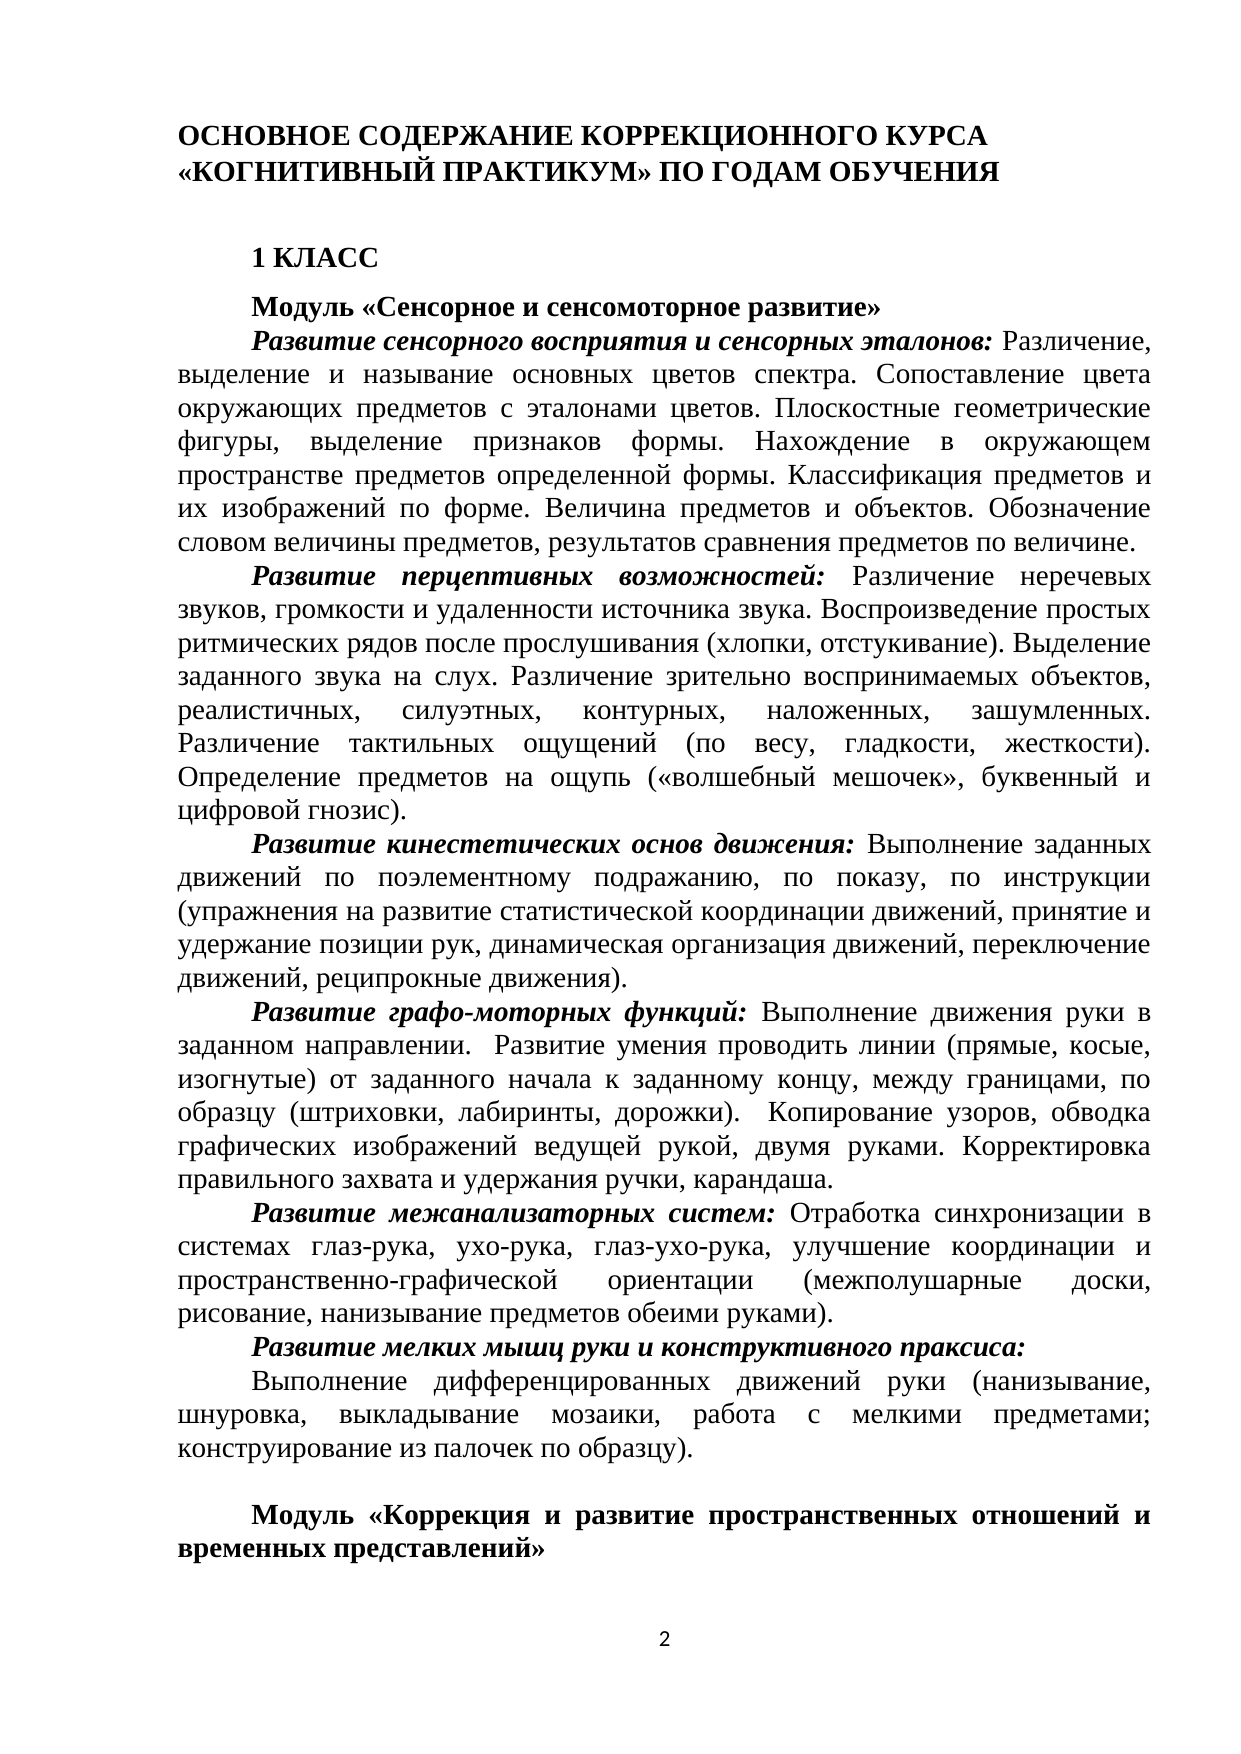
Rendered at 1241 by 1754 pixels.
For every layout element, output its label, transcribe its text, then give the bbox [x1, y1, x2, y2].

subtitle ОСНОВНОЕ СОДЕРЖАНИЕ коррекционного курса «КОГНИТИВНЫЙ ПРАКТИКУМ» по годам обучения [177, 118, 1152, 188]
text Развитие сенсорного восприятия и сенсорных эталонов: Различение, выделение и называние основных цветов спектра. Сопоставление цвета окружающих предметов с эталонами цветов. Плоскостные геометрические фигуры, выделение признаков формы. Нахождение в окружающем пространстве предметов определенной формы. Классификация предметов и их изображений по форме. Величина предметов и объектов. Обозначение словом величины предметов, результатов сравнения предметов по величине. [177, 323, 1152, 558]
text Развитие графо-моторных функций: Выполнение движения руки в заданном направлении. Развитие умения проводить линии (прямые, косые, изогнутые) от заданного начала к заданному концу, между границами, по образцу (штриховки, лабиринты, дорожки). Копирование узоров, обводка графических изображений ведущей рукой, двумя руками. Корректировка правильного захвата и удержания ручки, карандаша. [177, 994, 1152, 1195]
subtitle 1 КЛАСС [251, 241, 1152, 274]
text Развитие кинестетических основ движения: Выполнение заданных движений по поэлементному подражанию, по показу, по инструкции (упражнения на развитие статистической координации движений, принятие и удержание позиции рук, динамическая организация движений, переключение движений, реципрокные движения). [177, 826, 1152, 994]
text Выполнение дифференцированных движений руки (нанизывание, шнуровка, выкладывание мозаики, работа с мелкими предметами; конструирование из палочек по образцу). [177, 1363, 1152, 1463]
text Модуль «Коррекция и развитие пространственных отношений и временных представлений» [177, 1497, 1152, 1564]
text Развитие перцептивных возможностей: Различение неречевых звуков, громкости и удаленности источника звука. Воспроизведение простых ритмических рядов после прослушивания (хлопки, отстукивание). Выделение заданного звука на слух. Различение зрительно воспринимаемых объектов, реалистичных, силуэтных, контурных, наложенных, зашумленных. Различение тактильных ощущений (по весу, гладкости, жесткости). Определение предметов на ощупь («волшебный мешочек», буквенный и цифровой гнозис). [177, 558, 1152, 826]
text Модуль «Сенсорное и сенсомоторное развитие» [177, 289, 1152, 323]
text Развитие межанализаторных систем: Отработка синхронизации в системах глаз-рука, ухо-рука, глаз-ухо-рука, улучшение координации и пространственно-графической ориентации (межполушарные доски, рисование, нанизывание предметов обеими руками). [177, 1195, 1152, 1329]
text Развитие мелких мышц руки и конструктивного праксиса: [177, 1329, 1152, 1363]
